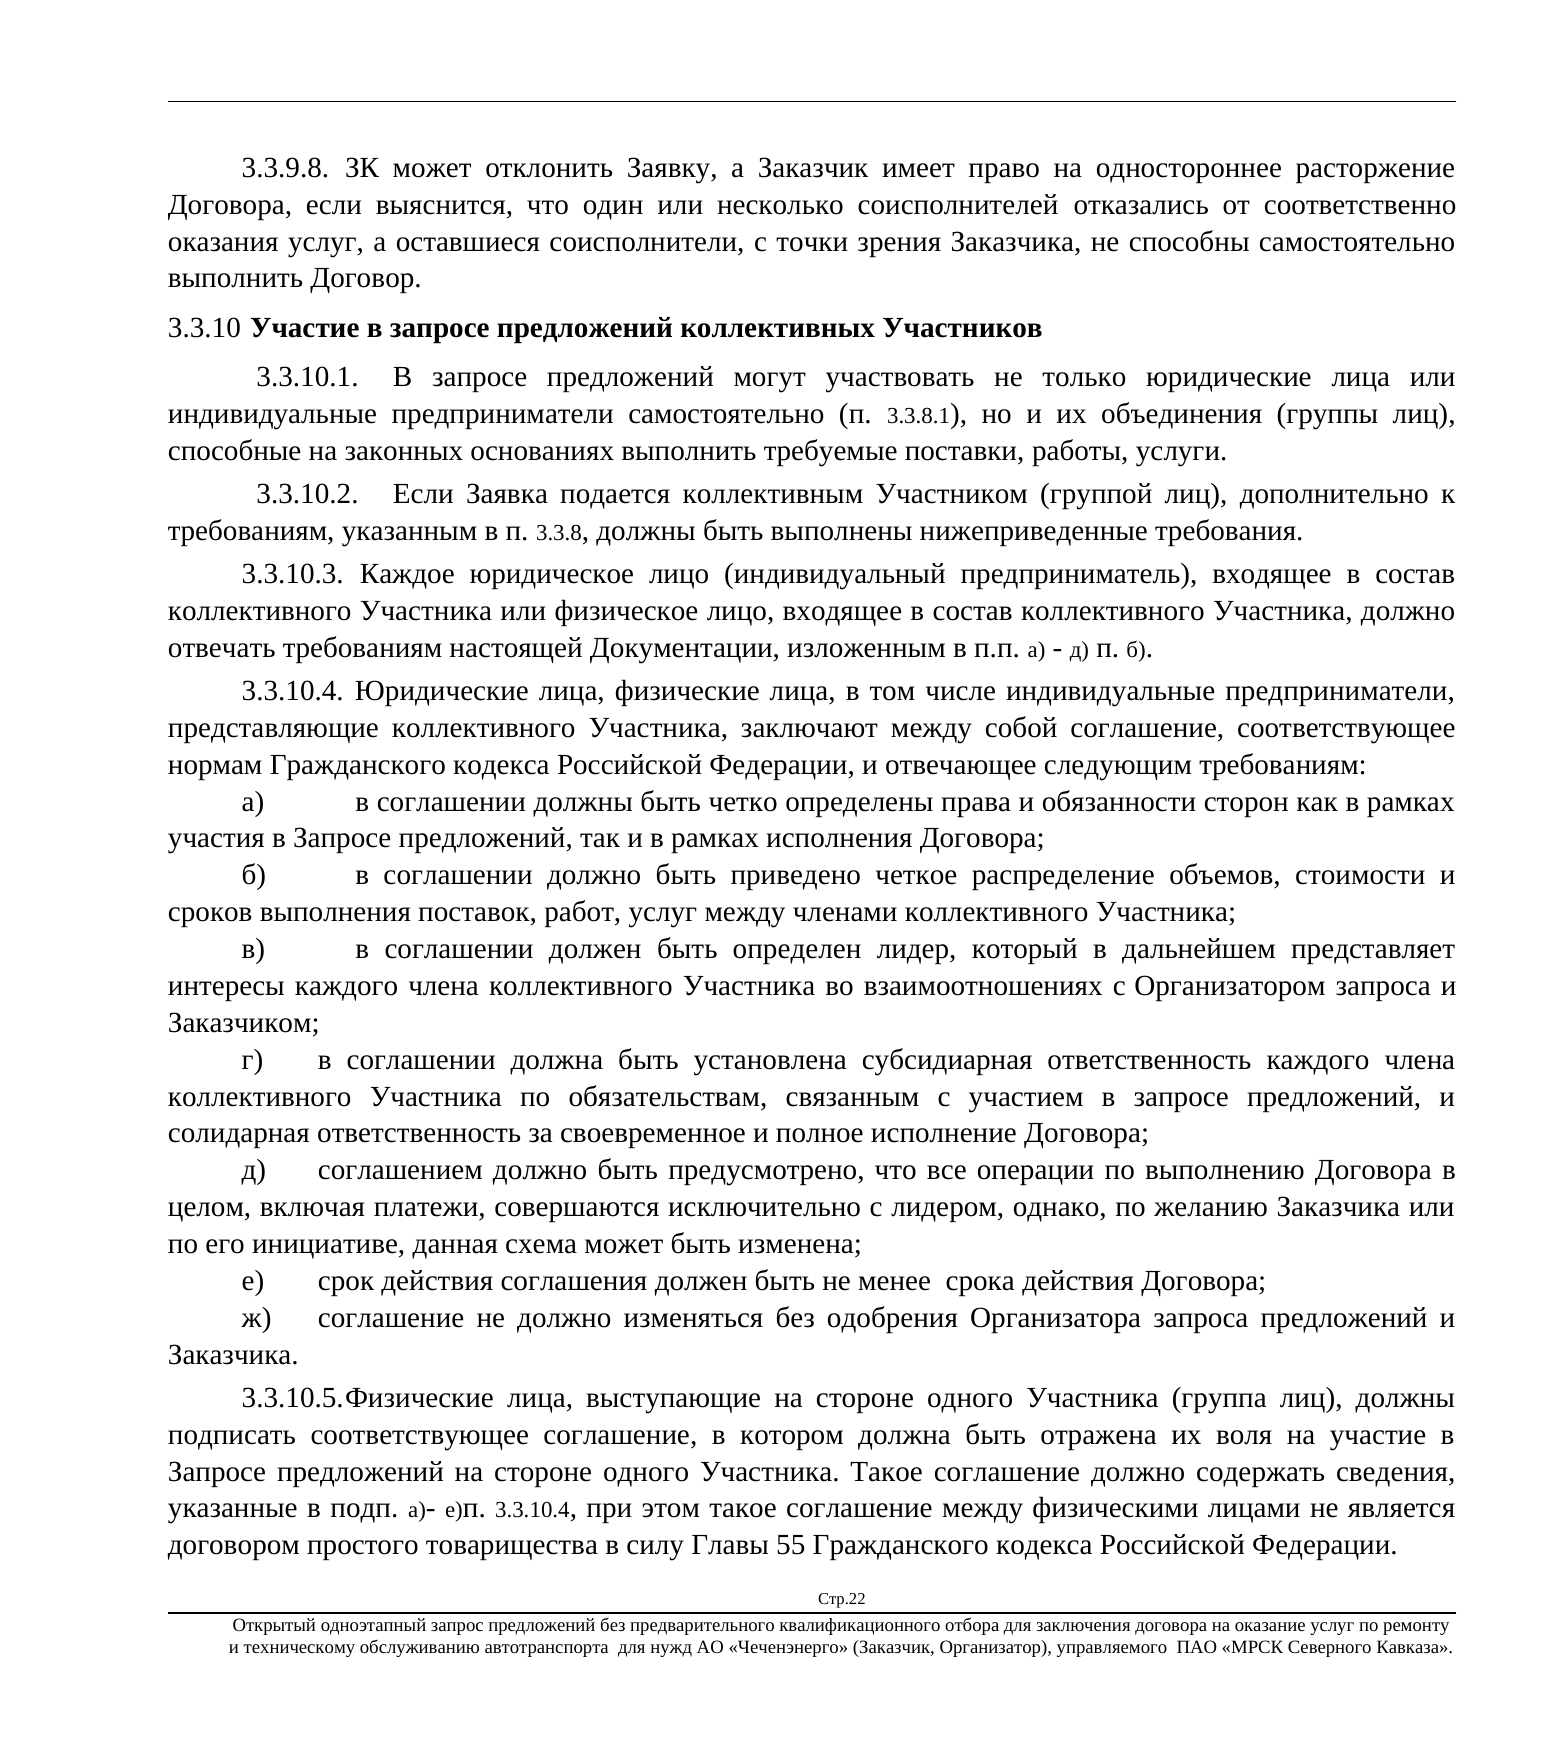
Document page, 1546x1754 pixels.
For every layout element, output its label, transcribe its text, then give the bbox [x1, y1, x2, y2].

list Каждое юридическое лицо (индивидуальный предприниматель), входящее в состав коллективного Участника или физическое лицо, входящее в состав коллективного Участника, должно отвечать требованиям настоящей Документации, изложенным в п.п. а) - е) п. а)3.3.8.2. [168, 556, 1456, 663]
list соглашение не должно изменяться без одобрения Организатора запроса предложений и Заказчика. [168, 1300, 1456, 1370]
subtitle Участие в запросе предложений коллективных Участников [168, 310, 1456, 343]
list Если Заявка подается коллективным Участником (группой лиц), дополнительно к требованиям, указанным в п. 3.3.8, должны быть выполнены нижеприведенные требования. [168, 476, 1456, 547]
list В запросе предложений могут участвовать не только юридические лица или индивидуальные предприниматели самостоятельно (п. 3.3.8.1), но и их объединения (группы лиц), способные на законных основаниях выполнить требуемые поставки, работы, услуги. [168, 359, 1456, 467]
list соглашением должно быть предусмотрено, что все операции по выполнению Договора в целом, включая платежи, совершаются исключительно с лидером, однако, по желанию Заказчика или по его инициативе, данная схема может быть изменена; [168, 1152, 1456, 1260]
list в соглашении должны быть четко определены права и обязанности сторон как в рамках участия в Запросе предложений, так и в рамках исполнения Договора; [168, 784, 1456, 854]
list срок действия соглашения должен быть не менее срока действия Договора; [168, 1263, 1456, 1297]
list в соглашении должно быть приведено четкое распределение объемов, стоимости и сроков выполнения поставок, работ, услуг между членами коллективного Участника; [168, 857, 1456, 928]
list Юридические лица, физические лица, в том числе индивидуальные предприниматели, представляющие коллективного Участника, заключают между собой соглашение, соответствующее нормам Гражданского кодекса Российской Федерации, и отвечающее следующим требованиям: [168, 673, 1456, 780]
list Физические лица, выступающие на стороне одного Участника (группа лиц), должны подписать соответствующее соглашение, в котором должна быть отражена их воля на участие в Запросе предложений на стороне одного Участника. Такое соглашение должно содержать сведения, указанные в подп. а)- е)п. 3.3.10.4, при этом такое соглашение между физическими лицами не является договором простого товарищества в силу Главы 55 Гражданского кодекса Российской Федерации. [168, 1380, 1456, 1561]
list ЗК может отклонить Заявку, а Заказчик имеет право на одностороннее расторжение Договора, если выяснится, что один или несколько соисполнителей отказались от соответственно оказания услуг, а оставшиеся соисполнители, с точки зрения Заказчика, не способны самостоятельно выполнить Договор. [168, 150, 1456, 294]
list в соглашении должна быть установлена субсидиарная ответственность каждого члена коллективного Участника по обязательствам, связанным с участием в запросе предложений, и солидарная ответственность за своевременное и полное исполнение Договора; [168, 1042, 1456, 1149]
list в соглашении должен быть определен лидер, который в дальнейшем представляет интересы каждого члена коллективного Участника во взаимоотношениях с Организатором запроса и Заказчиком; [168, 931, 1456, 1038]
